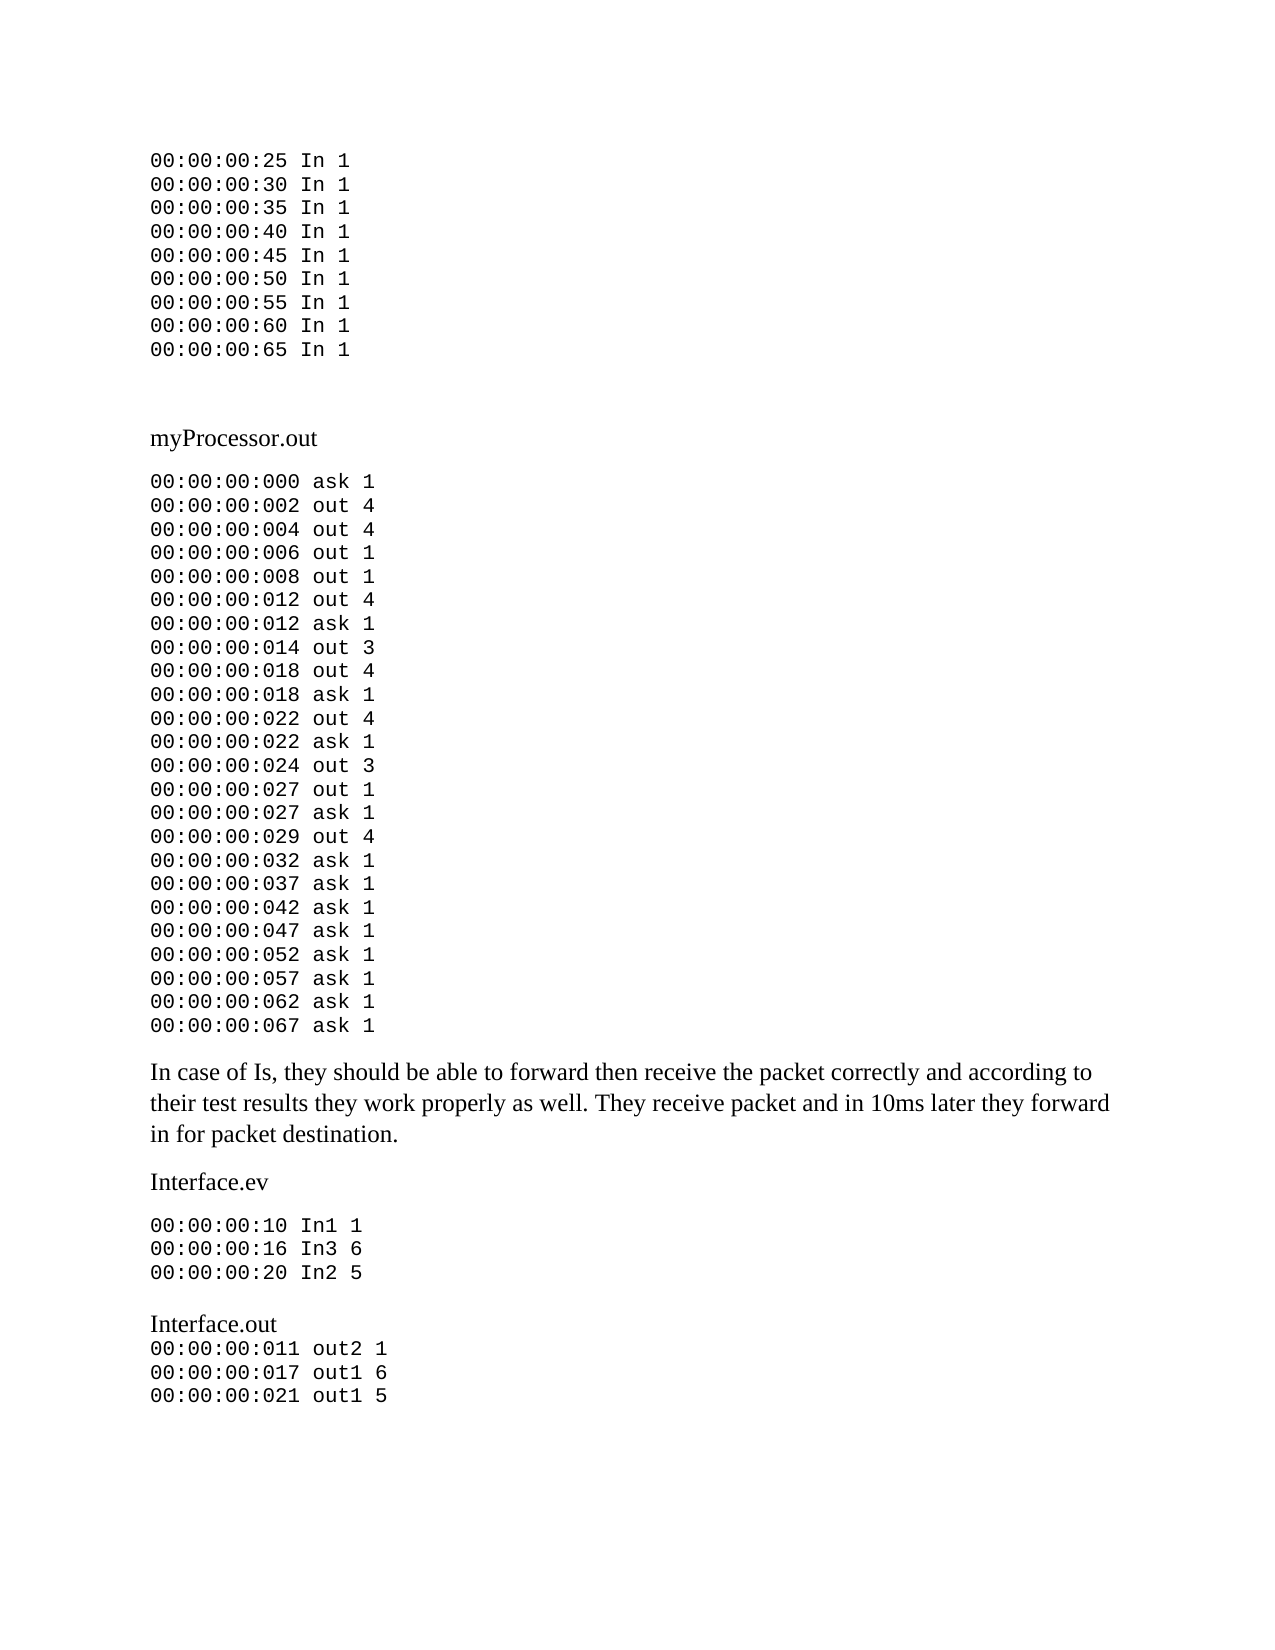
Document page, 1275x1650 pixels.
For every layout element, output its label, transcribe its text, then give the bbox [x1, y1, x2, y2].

text 00:00:00:047 ask 1 [150, 921, 1125, 944]
text 00:00:00:042 ask 1 [150, 897, 1125, 921]
text 00:00:00:024 out 3 [150, 755, 1125, 779]
text 00:00:00:027 ask 1 [150, 802, 1125, 826]
text 00:00:00:006 out 1 [150, 542, 1125, 566]
text 00:00:00:45 In 1 [150, 244, 1125, 268]
text 00:00:00:60 In 1 [150, 316, 1125, 339]
text 00:00:00:022 ask 1 [150, 731, 1125, 755]
text 00:00:00:002 out 4 [150, 495, 1125, 518]
text 00:00:00:018 ask 1 [150, 684, 1125, 708]
text 00:00:00:35 In 1 [150, 197, 1125, 221]
text 00:00:00:052 ask 1 [150, 944, 1125, 968]
text 00:00:00:032 ask 1 [150, 849, 1125, 873]
text 00:00:00:012 ask 1 [150, 613, 1125, 637]
text 00:00:00:55 In 1 [150, 292, 1125, 316]
text 00:00:00:057 ask 1 [150, 968, 1125, 991]
text 00:00:00:008 out 1 [150, 566, 1125, 589]
text 00:00:00:021 out1 5 [150, 1385, 1125, 1409]
text Interface.ev [150, 1167, 1125, 1196]
text 00:00:00:018 out 4 [150, 660, 1125, 684]
text 00:00:00:011 out2 1 [150, 1338, 1125, 1362]
text 00:00:00:037 ask 1 [150, 873, 1125, 897]
text 00:00:00:16 In3 6 [150, 1238, 1125, 1262]
text 00:00:00:10 In1 1 [150, 1215, 1125, 1238]
text 00:00:00:029 out 4 [150, 826, 1125, 849]
text 00:00:00:012 out 4 [150, 589, 1125, 613]
text Interface.out [150, 1309, 1125, 1338]
text 00:00:00:022 out 4 [150, 708, 1125, 731]
text 00:00:00:004 out 4 [150, 518, 1125, 542]
text 00:00:00:20 In2 5 [150, 1262, 1125, 1286]
text 00:00:00:067 ask 1 [150, 1015, 1125, 1039]
text 00:00:00:000 ask 1 [150, 471, 1125, 495]
text 00:00:00:30 In 1 [150, 174, 1125, 197]
text 00:00:00:027 out 1 [150, 779, 1125, 802]
text myProcessor.out [150, 423, 1125, 452]
text 00:00:00:25 In 1 [150, 150, 1125, 174]
text 00:00:00:65 In 1 [150, 339, 1125, 363]
text 00:00:00:062 ask 1 [150, 991, 1125, 1015]
text In case of Is, they should be able to forward then receive the packet correctly and according to their test results they work properly as well. They receive packet and in 10ms later they forward in for packet destination. [150, 1057, 1125, 1148]
text 00:00:00:014 out 3 [150, 637, 1125, 660]
text 00:00:00:017 out1 6 [150, 1362, 1125, 1385]
text 00:00:00:40 In 1 [150, 221, 1125, 244]
text 00:00:00:50 In 1 [150, 268, 1125, 292]
